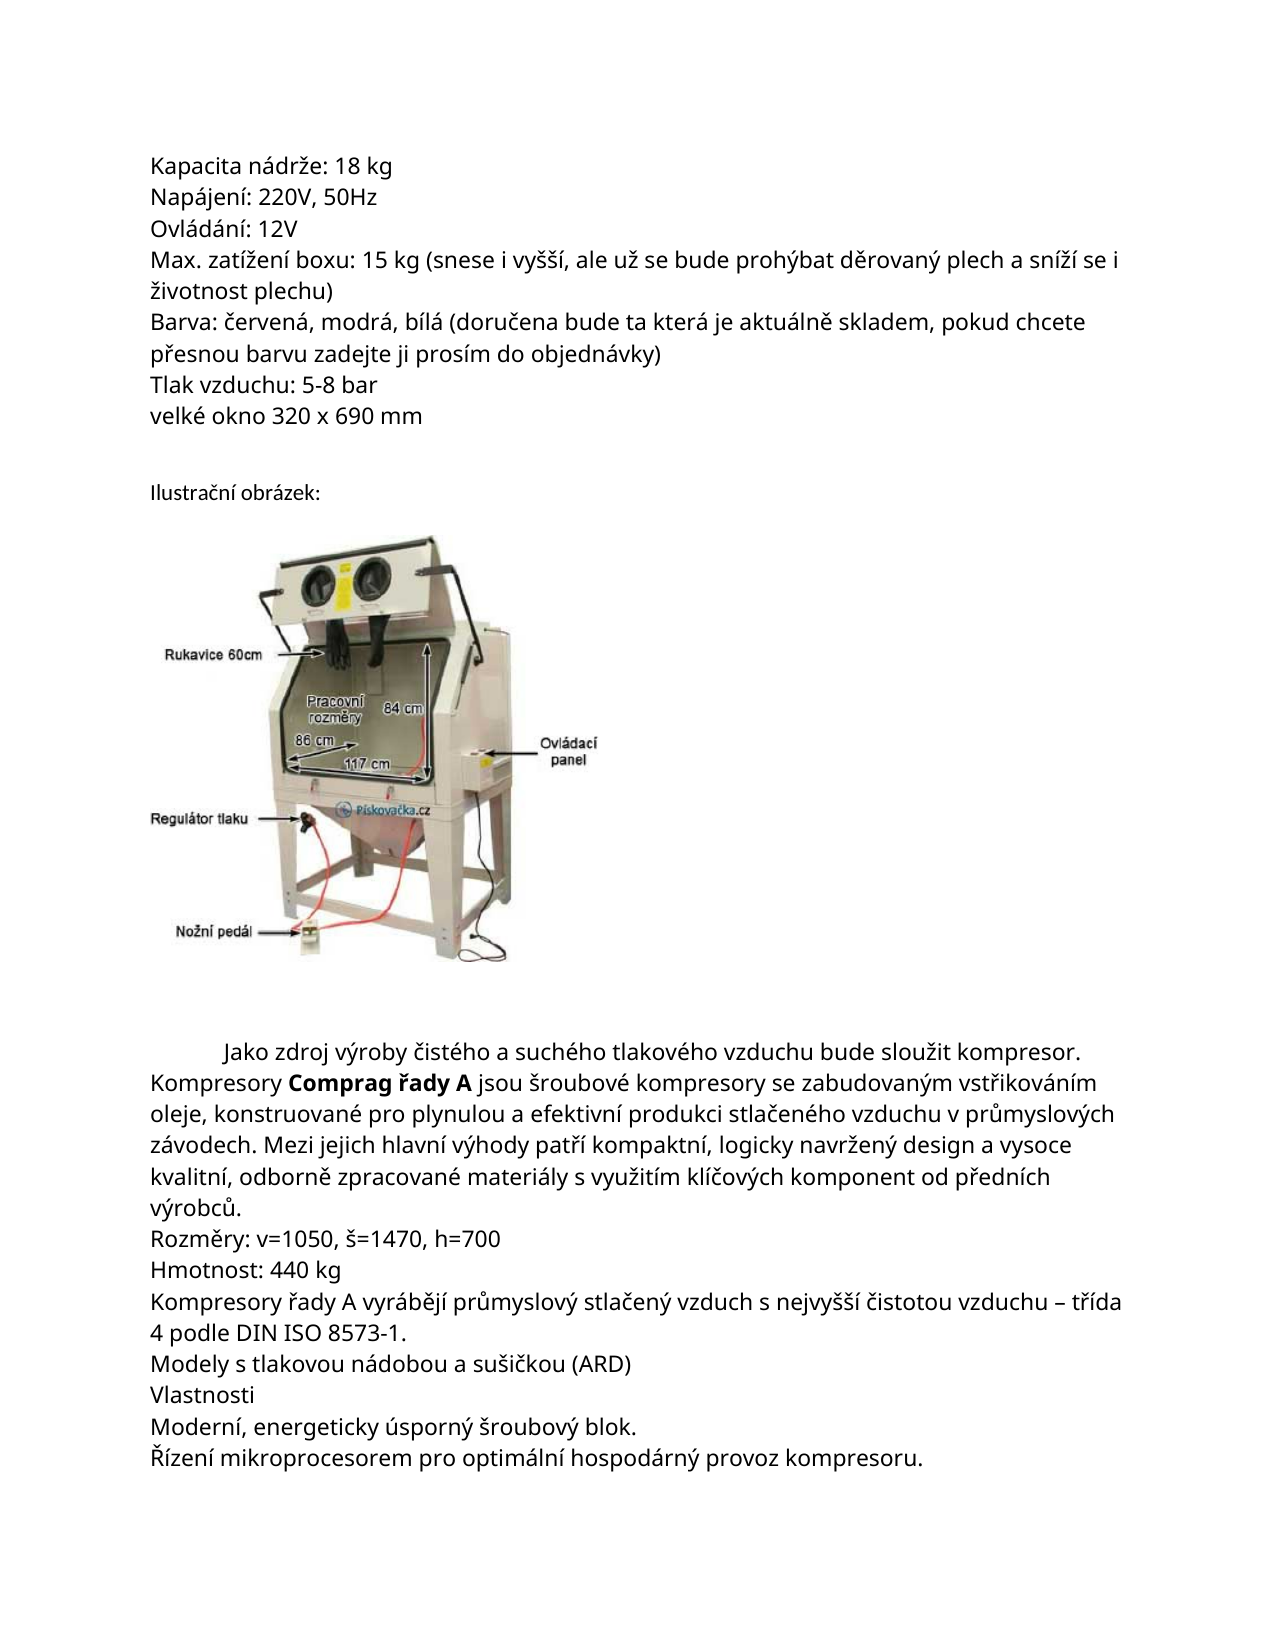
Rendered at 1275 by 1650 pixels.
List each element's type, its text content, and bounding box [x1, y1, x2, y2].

text Max. zatížení boxu: 15 kg (snese i vyšší, ale už se bude prohýbat děrovaný plech a sníží se i životnost plechu) [150, 244, 1125, 306]
text Ilustrační obrázek: [150, 478, 1125, 506]
text velké okno 320 x 690 mm [150, 400, 1125, 431]
text Ovládání: 12V [150, 212, 1125, 244]
text Hmotnost: 440 kg [150, 1254, 1125, 1286]
text Vlastnosti [150, 1379, 1125, 1411]
text Napájení: 220V, 50Hz [150, 181, 1125, 212]
text Rozměry: v=1050, š=1470, h=700 [150, 1223, 1125, 1254]
text Řízení mikroprocesorem pro optimální hospodárný provoz kompresoru. [150, 1442, 1125, 1473]
text Barva: červená, modrá, bílá (doručena bude ta která je aktuálně skladem, pokud chcete přesnou barvu zadejte ji prosím do objednávky) [150, 306, 1125, 369]
picture [150, 525, 620, 970]
text Jako zdroj výroby čistého a suchého tlakového vzduchu bude sloužit kompresor. Kompresory Comprag řady A jsou šroubové kompresory se zabudovaným vstřikováním oleje, konstruované pro plynulou a efektivní produkci stlačeného vzduchu v průmyslových závodech. Mezi jejich hlavní výhody patří kompaktní, logicky navržený design a vysoce kvalitní, odborně zpracované materiály s využitím klíčových komponent od předních výrobců. [150, 1036, 1125, 1223]
text Tlak vzduchu: 5-8 bar [150, 369, 1125, 400]
text Moderní, energeticky úsporný šroubový blok. [150, 1411, 1125, 1442]
text Kapacita nádrže: 18 kg [150, 150, 1125, 181]
text Kompresory řady A vyrábějí průmyslový stlačený vzduch s nejvyšší čistotou vzduchu – třída 4 podle DIN ISO 8573-1. [150, 1286, 1125, 1348]
text Modely s tlakovou nádobou a sušičkou (ARD) [150, 1348, 1125, 1379]
